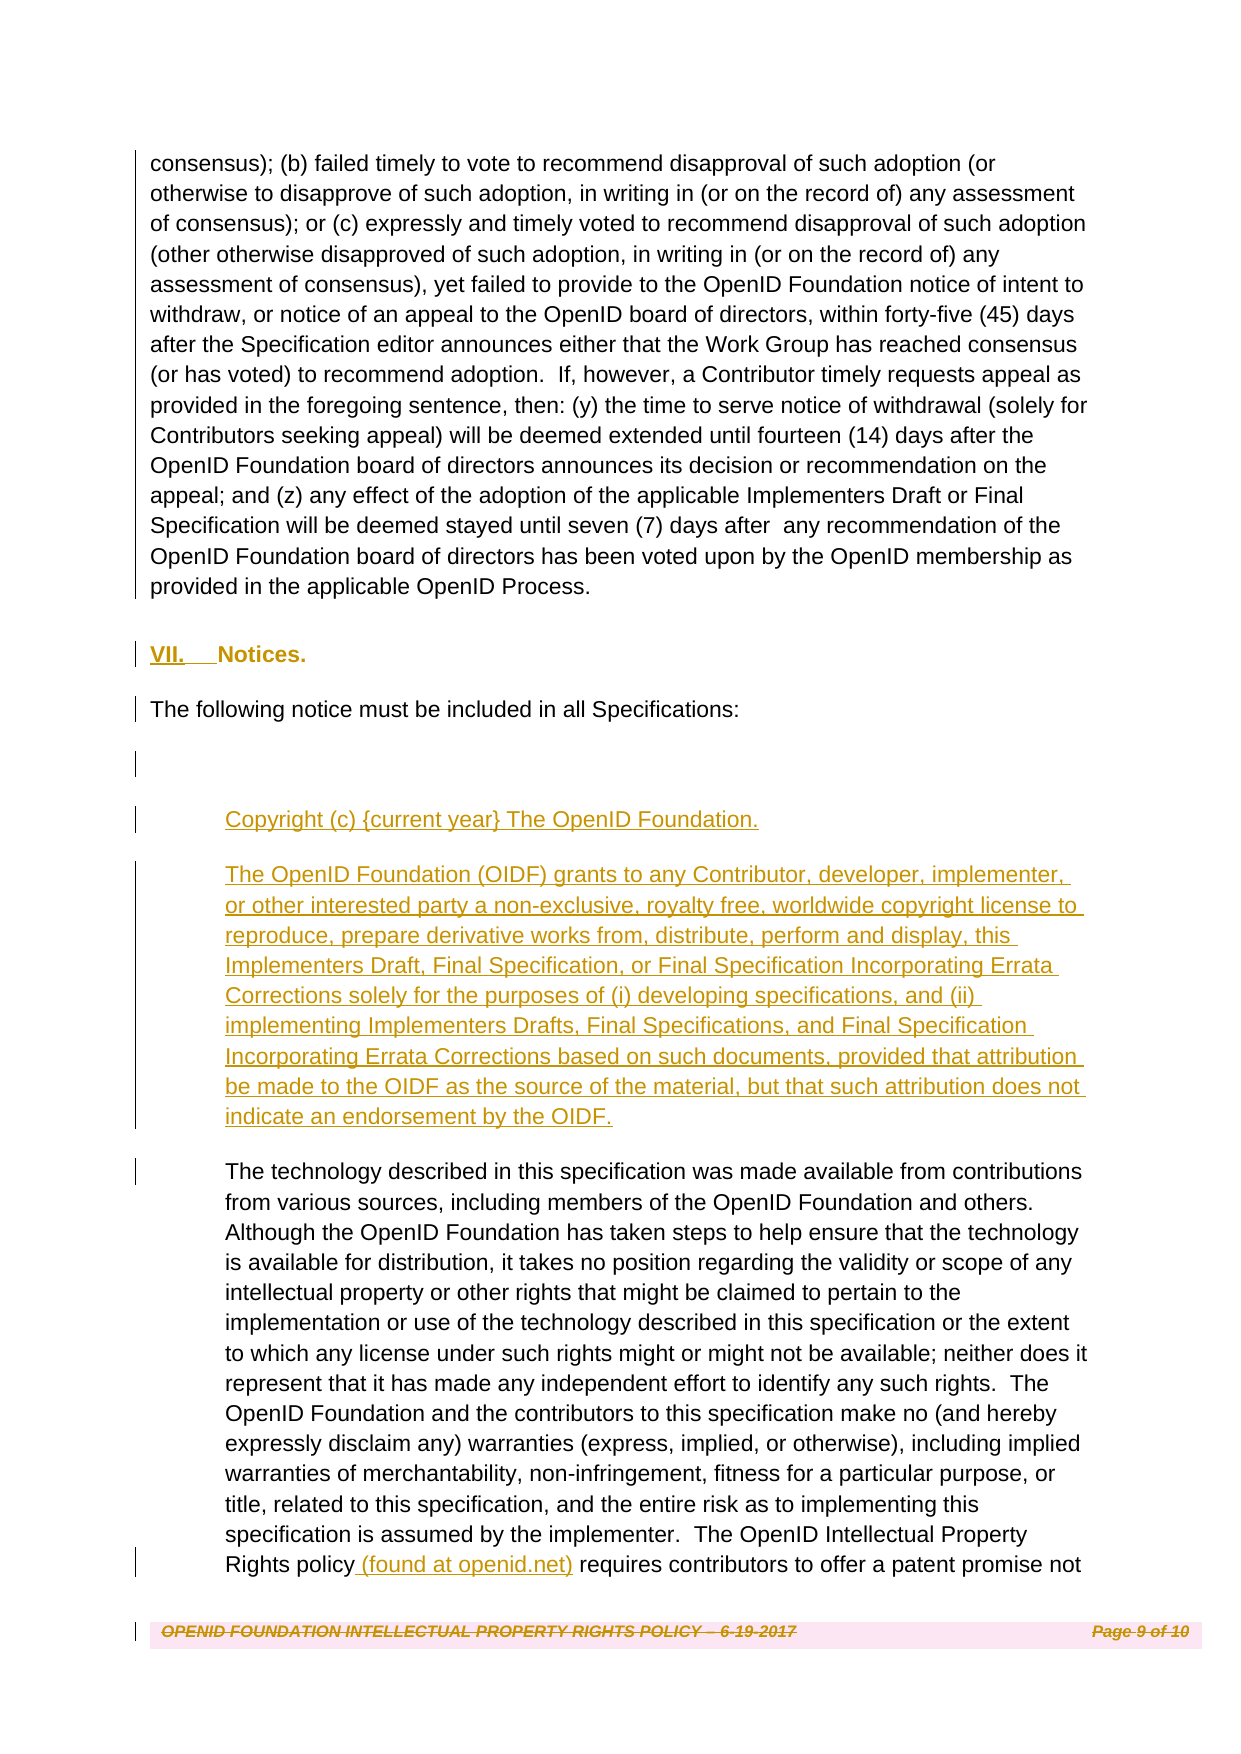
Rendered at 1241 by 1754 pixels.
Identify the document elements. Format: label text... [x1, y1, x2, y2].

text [225, 1158, 1090, 1577]
text The following notice must be included in all Specifications: [150, 696, 1090, 722]
text Notices. [150, 641, 1090, 667]
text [150, 150, 1090, 599]
